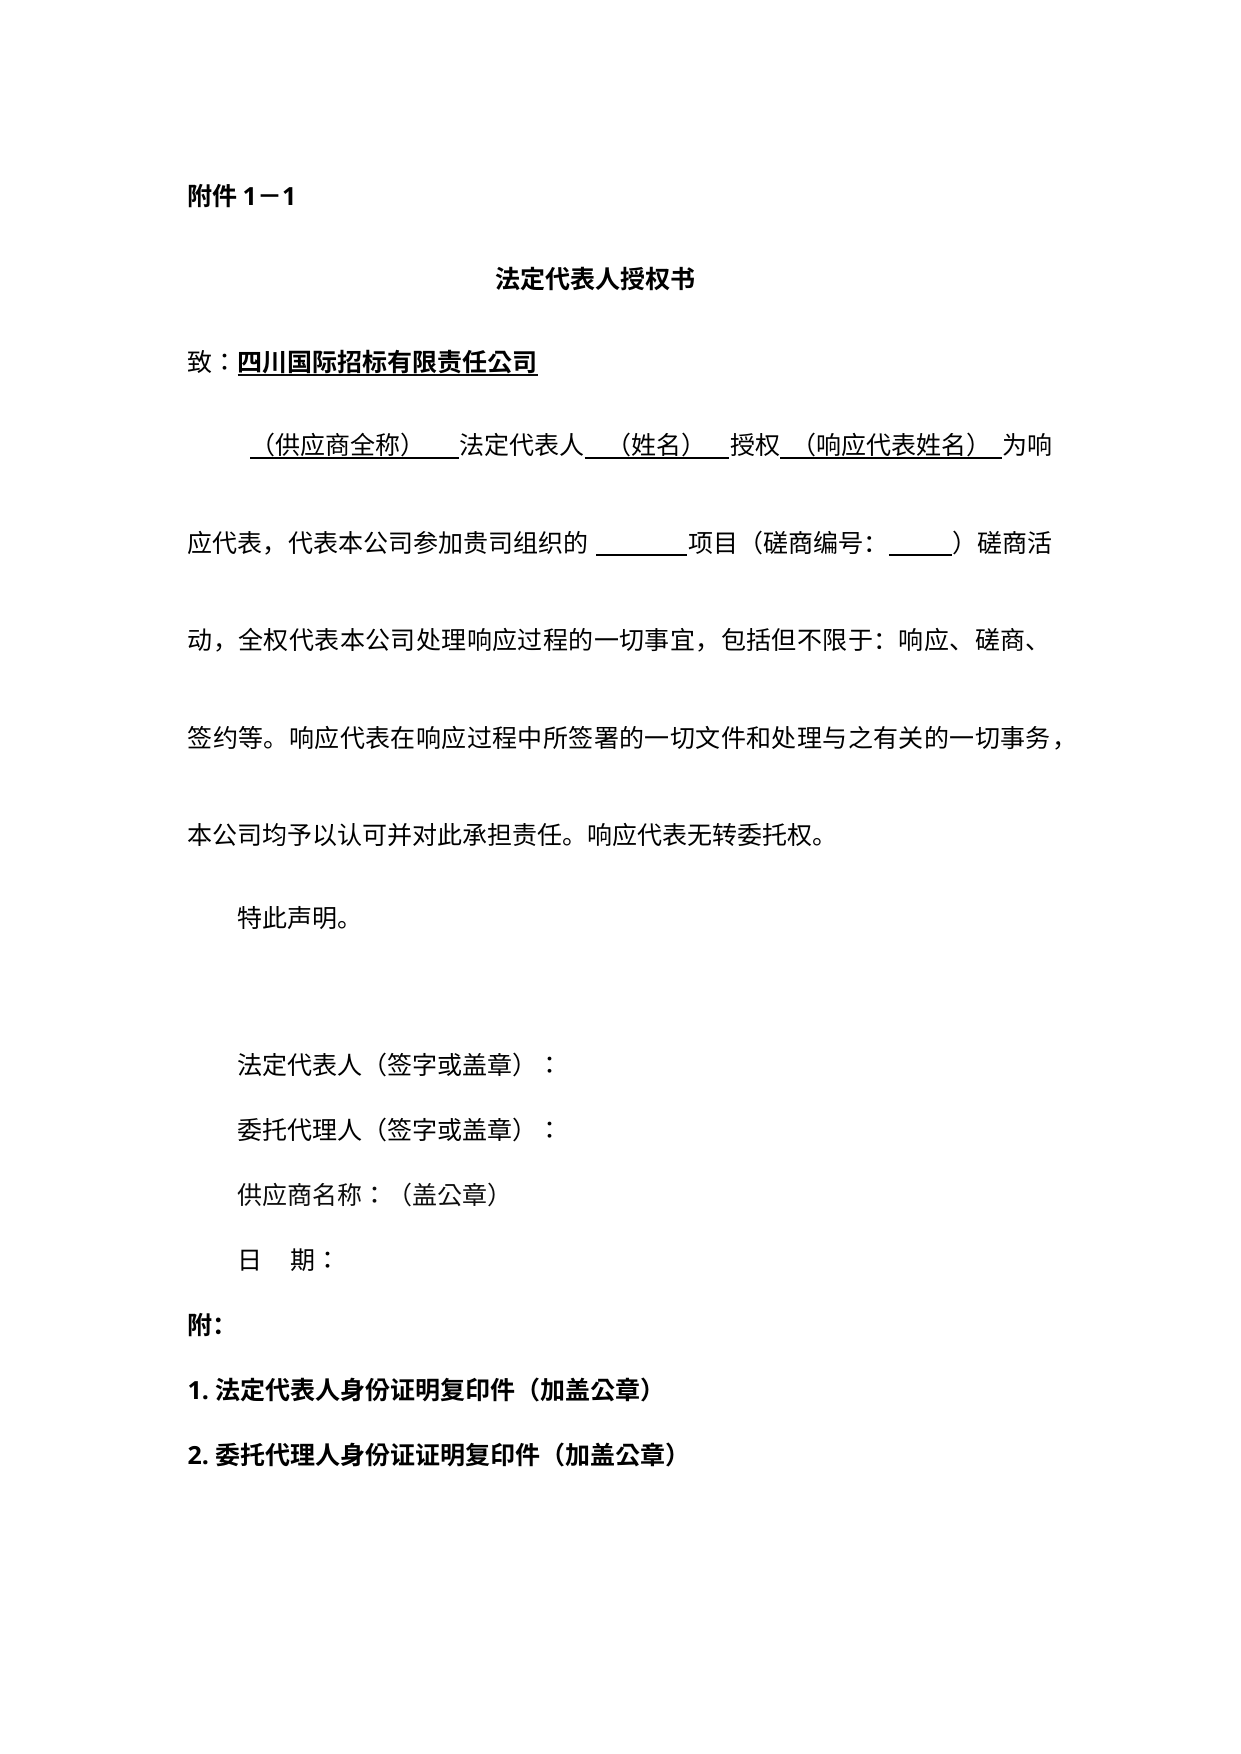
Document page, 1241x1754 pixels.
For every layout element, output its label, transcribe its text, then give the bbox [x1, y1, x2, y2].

text 特此声明。 [187, 884, 1053, 949]
text （供应商全称） 法定代表人 （姓名） 授权 （响应代表姓名） 为响应代表，代表本公司参加贵司组织的 项目（磋商编号： ）磋商活动，全权代表本公司处理响应过程的一切事宜，包括但不限于：响应、磋商、签约等。响应代表在响应过程中所签署的一切文件和处理与之有关的一切事务，本公司均予以认可并对此承担责任。响应代表无转委托权。 [187, 411, 1053, 866]
text 附： [187, 1291, 1053, 1356]
text 法定代表人授权书 [187, 245, 1003, 310]
text 法定代表人（签字或盖章）： [187, 1031, 1053, 1096]
text 致：四川国际招标有限责任公司 [187, 328, 1053, 393]
text 2. 委托代理人身份证证明复印件（加盖公章） [187, 1421, 1053, 1486]
text 1. 法定代表人身份证明复印件（加盖公章） [187, 1356, 1053, 1421]
text 供应商名称：（盖公章） [187, 1161, 1053, 1226]
text 委托代理人（签字或盖章）： [187, 1096, 1053, 1161]
text 日 期： [187, 1226, 1053, 1291]
text 附件1－1 [187, 162, 1053, 227]
